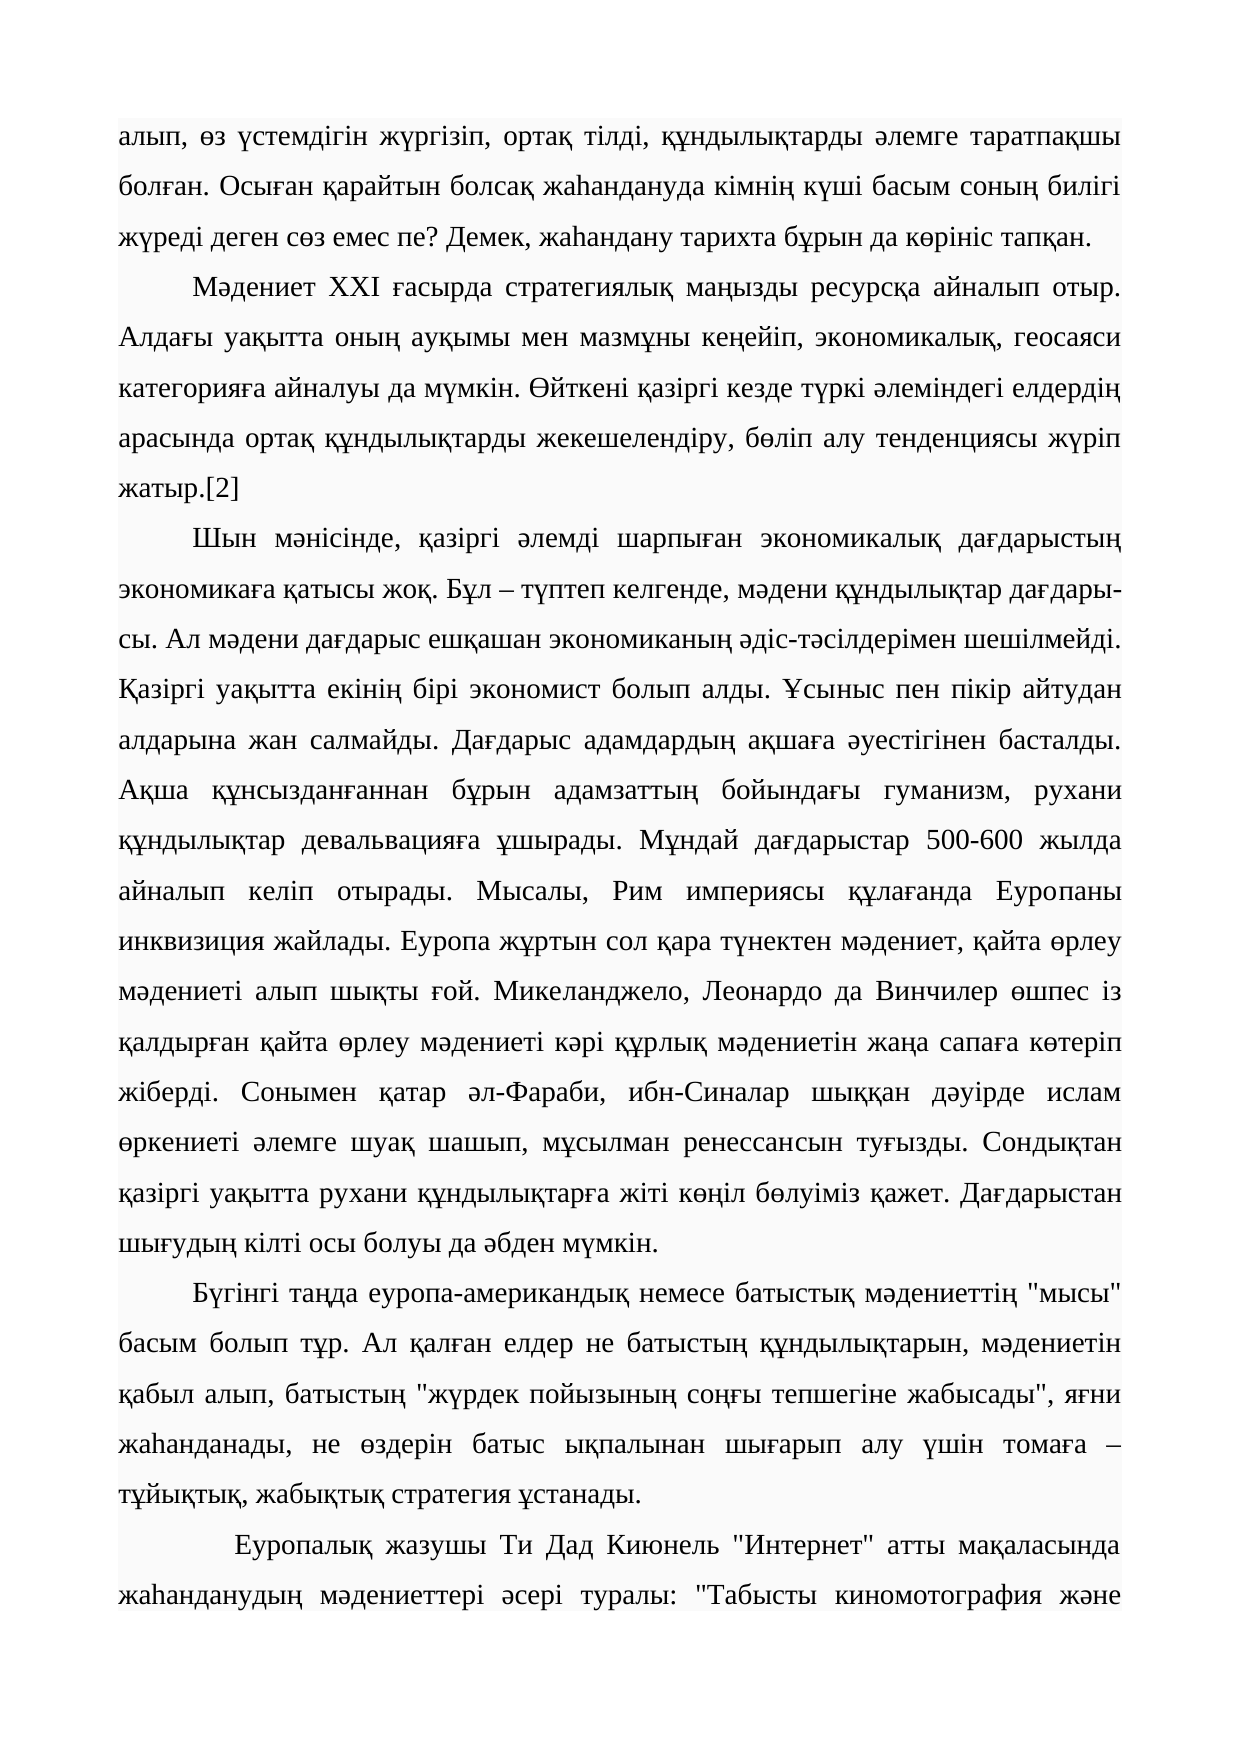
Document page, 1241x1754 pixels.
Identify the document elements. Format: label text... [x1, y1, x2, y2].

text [118, 1527, 1122, 1611]
text Мәдениет XXI ғасырда стратегиялық маңызды ресурсқа айналып отыр. Алдағы уақытта оның ауқымы мен мазмұны кеңейіп, экономикалық, геосаяси категорияға айналуы да мүмкін. Өйткені қазіргі кезде түркі әлеміндегі елдердің арасында ортақ құндылықтарды жекешелендіру, бөліп алу тенденциясы жүріп жатыр.[2] [118, 269, 1122, 504]
text Шын мәнісінде, қазіргі әлемді шарпыған экономикалық дағдарыстың экономикаға қатысы жоқ. Бұл – түптеп келгенде, мәдени құндылықтар дағдарысы. Ал мәдени дағдарыс ешқашан экономиканың әдіс-тәсілдерімен шешілмейді. Қазіргі уақытта екінің бірі экономист болып алды. Ұсыныс пен пікір айтудан алдарына жан салмайды. Дағдарыс адамдардың ақшаға әуестігінен басталды. Ақша құнсызданғаннан бұрын адамзаттың бойындағы гуманизм, рухани құндылықтар девальвацияға ұшырады. Мұндай дағдарыстар 500-600 жылда айналып келіп отырады. Мысалы, Рим империясы құлағанда Еуропаны инквизиция жайлады. Еуропа жұртын сол қара түнектен мәдениет, қайта өрлеу мәдениеті алып шықты ғой. Микеланджело, Леонардо да Винчилер өшпес із қалдырған қайта өрлеу мәдениеті кәрі құрлық мәдениетін жаңа сапаға көтеріп жіберді. Сонымен қатар әл-Фараби, ибн-Синалар шыққан дәуірде ислам өркениеті әлемге шуақ шашып, мұсылман ренессансын туғызды. Сондықтан қазіргі уақытта рухани құндылықтарға жіті көңіл бөлуіміз қажет. Дағдарыстан шығудың кілті осы болуы да әбден мүмкін. [118, 521, 1122, 1258]
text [118, 118, 1122, 252]
text Бүгінгі таңда еуропа-американдық немесе батыстық мәдениеттің "мысы" басым болып тұр. Ал қалған елдер не батыстың құндылықтарын, мәдениетін қабыл алып, батыстың "жүрдек пойызының соңғы тепшегіне жабысады", яғни жаһанданады, не өздерін батыс ықпалынан шығарып алу үшін томаға – тұйықтық, жабықтық стратегия ұстанады. [118, 1275, 1122, 1510]
